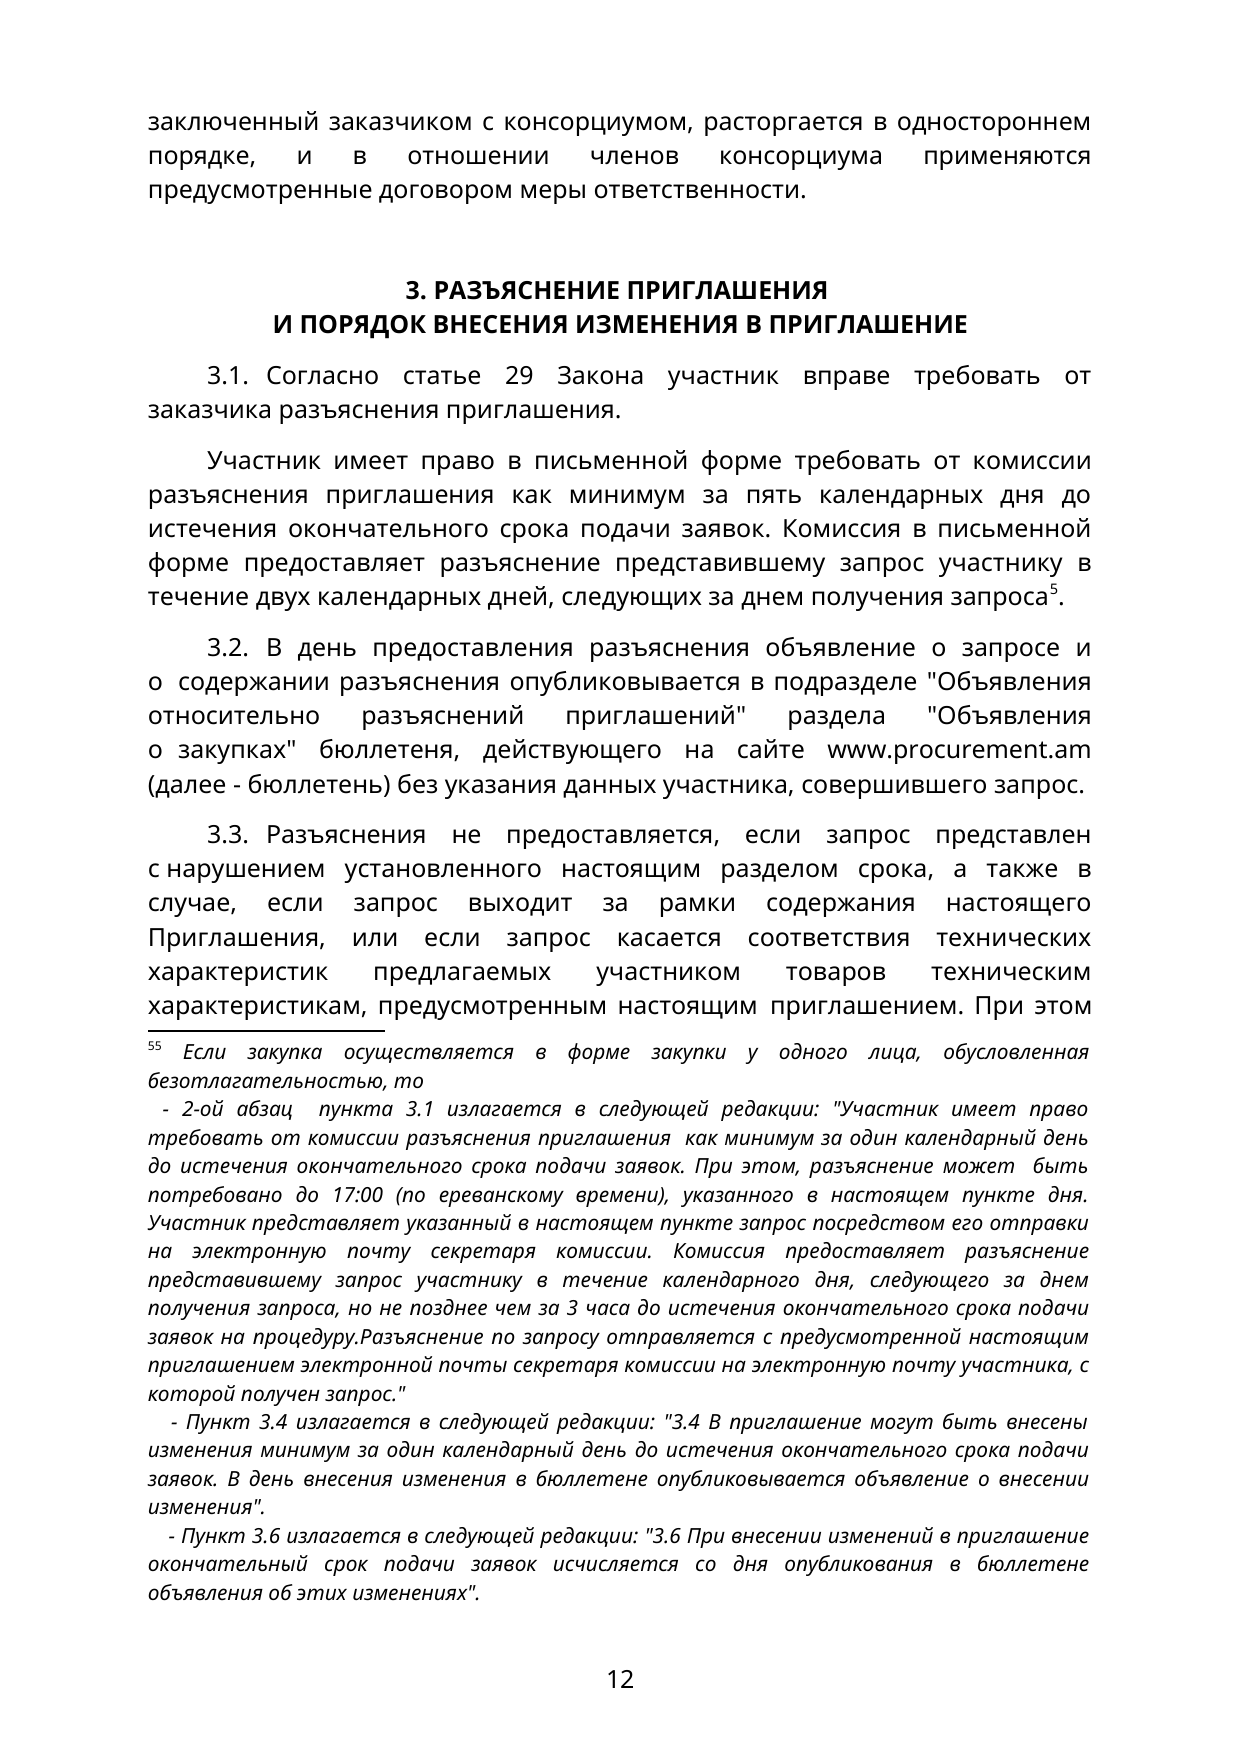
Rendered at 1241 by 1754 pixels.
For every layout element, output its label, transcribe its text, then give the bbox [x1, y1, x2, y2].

text 3.1. Согласно статье 29 Закона участник вправе требовать от заказчика разъяснения приглашения. [148, 358, 1092, 426]
text 3.2. В день предоставления разъяснения объявление о запросе и о содержании разъяснения опубликовывается в подразделе "Объявления относительно разъяснений приглашений" раздела "Объявления о закупках" бюллетеня, действующего на сайте www.procurement.am (далее - бюллетень) без указания данных участника, совершившего запрос. [148, 629, 1092, 800]
text Участник имеет право в письменной форме требовать от комиссии разъяснения приглашения как минимум за пять календарных дня до истечения окончательного срока подачи заявок. Комиссия в письменной форме предоставляет разъяснение представившему запрос участнику в течение двух календарных дней, следующих за днем получения запроса5. [148, 443, 1092, 613]
text 3. РАЗЪЯСНЕНИЕ ПРИГЛАШЕНИЯ И ПОРЯДОК ВНЕСЕНИЯ ИЗМЕНЕНИЯ В ПРИГЛАШЕНИЕ [148, 273, 1092, 341]
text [148, 103, 1092, 206]
text 3.3. Разъяснения не предоставляется, если запрос представлен с нарушением установленного настоящим разделом срока, а также в случае, если запрос выходит за рамки содержания настоящего Приглашения, или если запрос касается соответствия технических характеристик предлагаемых участником товаров техническим характеристикам, предусмотренным настоящим приглашением. При этом участник в письменной форме уведомляется об основаниях непредоставления разъяснения в течение двух календарных дней, следующих за днем получения запроса. [148, 817, 1092, 1021]
